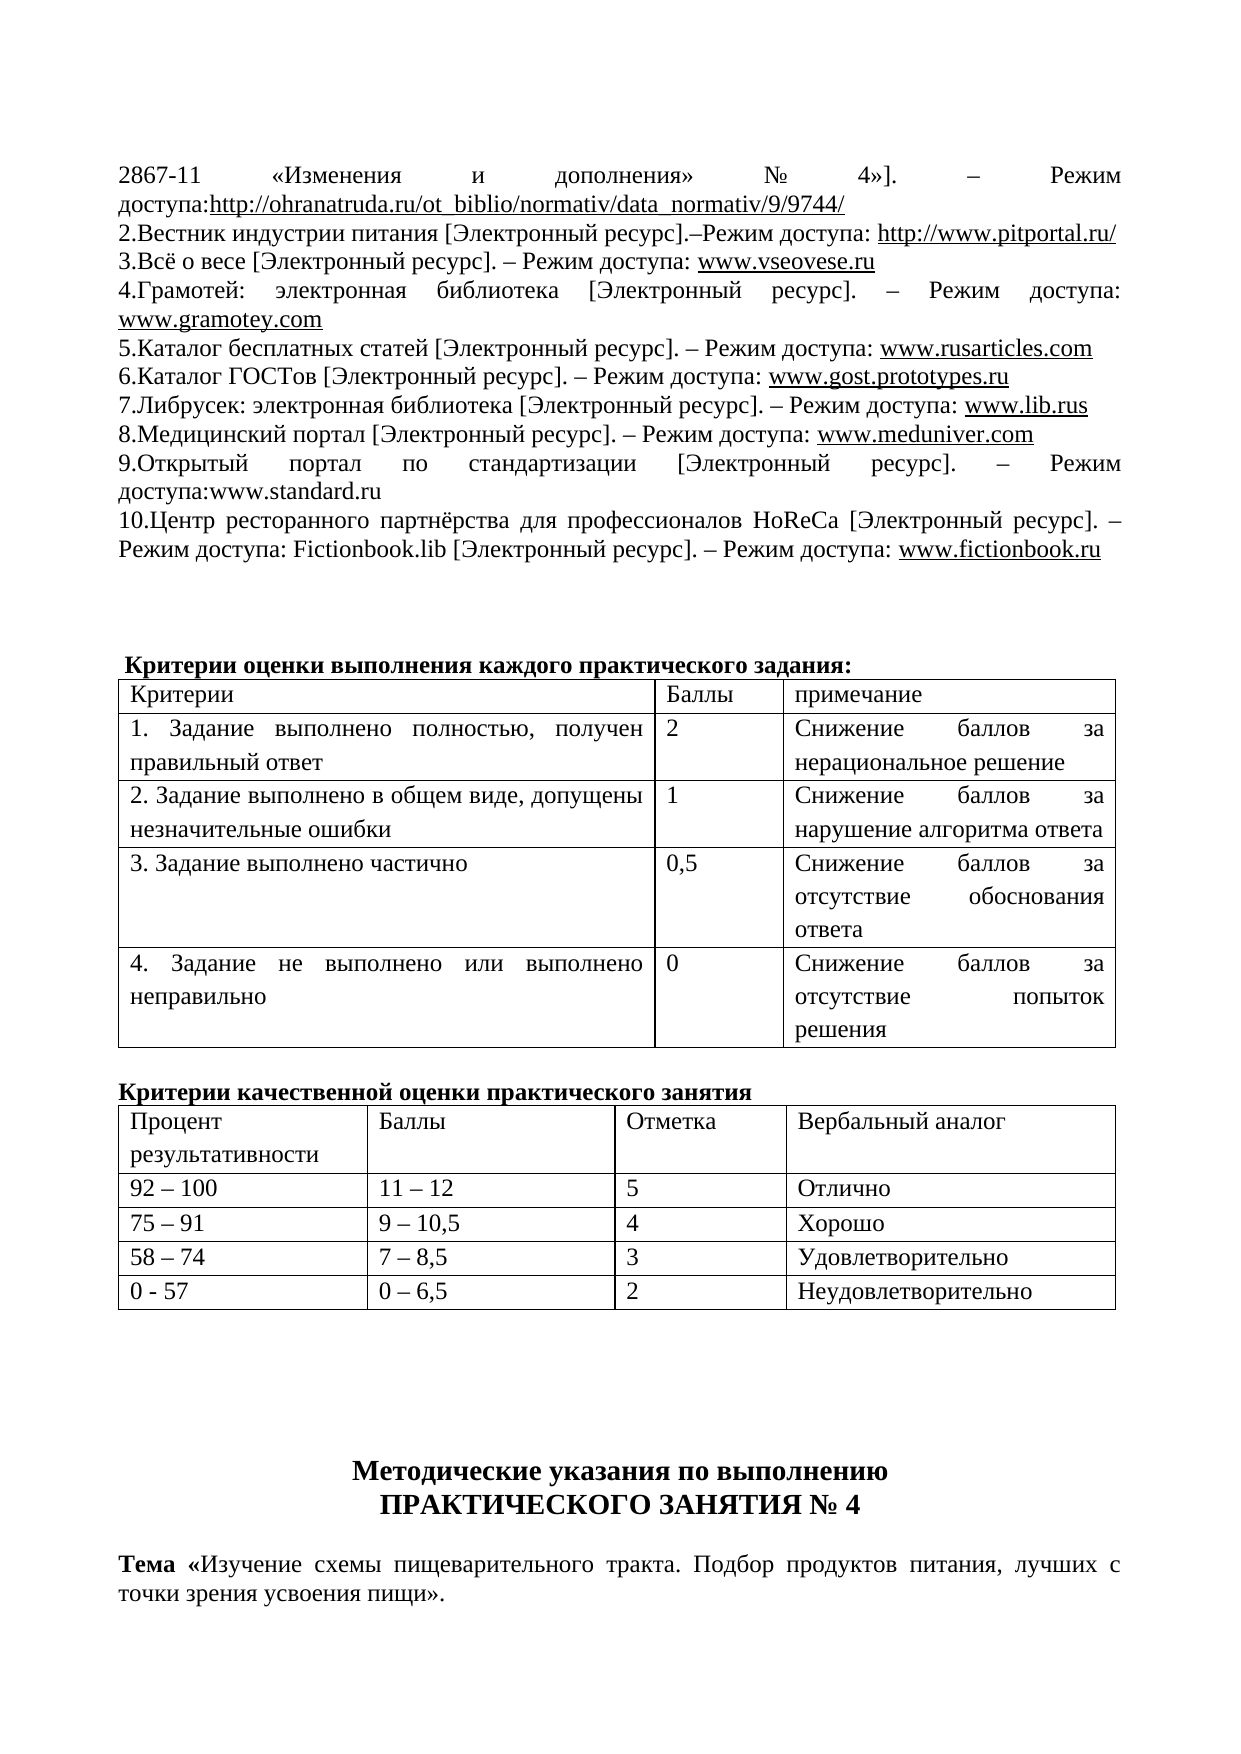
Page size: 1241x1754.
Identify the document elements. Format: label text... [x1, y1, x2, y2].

text ПРАКТИЧЕСКОГО ЗАНЯТИЯ № 4 [118, 1487, 1122, 1521]
table_cell 0 - 57 [119, 1276, 367, 1309]
text 3.Всё о весе [Электронный ресурс]. – Режим доступа: www.vseovese.ru [118, 246, 1122, 275]
table_cell Снижение баллов за отсутствие обоснования ответа [784, 848, 1115, 947]
table_cell Снижение баллов за нерациональное решение [784, 714, 1115, 779]
table_header Критерии [119, 680, 654, 712]
text Тема «Изучение схемы пищеварительного тракта. Подбор продуктов питания, лучших с точки зрения усвоения пищи». [118, 1549, 1122, 1607]
table_cell 75 – 91 [119, 1208, 367, 1241]
text Методические указания по выполнению [118, 1453, 1122, 1487]
table_cell Неудовлетворительно [787, 1276, 1115, 1309]
table_cell 11 – 12 [368, 1174, 614, 1207]
table_cell 4. Задание не выполнено или выполнено неправильно [119, 948, 654, 1047]
table_header Баллы [656, 680, 783, 712]
text 8.Медицинский портал [Электронный ресурс]. – Режим доступа: www.meduniver.com [118, 419, 1122, 448]
table_cell Отлично [787, 1174, 1115, 1207]
table_cell Хорошо [787, 1208, 1115, 1241]
text 4.Грамотей: электронная библиотека [Электронный ресурс]. – Режим доступа: www.gramotey.com [118, 275, 1122, 333]
table_cell 0 [656, 948, 783, 1047]
table_header Баллы [368, 1106, 614, 1172]
table_cell 3 [616, 1242, 786, 1275]
table_cell 92 – 100 [119, 1174, 367, 1207]
text 10.Центр ресторанного партнёрства для профессионалов HoReCa [Электронный ресурс]. – Режим доступа: Fictionbook.lib [Электронный ресурс]. – Режим доступа: www.fictionbook.ru [118, 505, 1122, 563]
table_cell Удовлетворительно [787, 1242, 1115, 1275]
table_cell 5 [616, 1174, 786, 1207]
text 2.Вестник индустрии питания [Электронный ресурс].–Режим доступа: http://www.pitportal.ru/ [118, 218, 1122, 246]
table_cell 4 [616, 1208, 786, 1241]
table_header Процент результативности [119, 1106, 367, 1172]
table_cell Снижение баллов за отсутствие попыток решения [784, 948, 1115, 1047]
text 7.Либрусек: электронная библиотека [Электронный ресурс]. – Режим доступа: www.lib.rus [118, 390, 1122, 419]
table_cell 9 – 10,5 [368, 1208, 614, 1241]
table_cell 2 [616, 1276, 786, 1309]
text 9.Открытый портал по стандартизации [Электронный ресурс]. – Режим доступа:www.standard.ru [118, 448, 1122, 505]
text 5.Каталог бесплатных статей [Электронный ресурс]. – Режим доступа: www.rusarticles.com [118, 333, 1122, 361]
table_cell 2. Задание выполнено в общем виде, допущены незначительные ошибки [119, 781, 654, 847]
table_header Вербальный аналог [787, 1106, 1115, 1172]
text 6.Каталог ГОСТов [Электронный ресурс]. – Режим доступа: www.gost.prototypes.ru [118, 361, 1122, 390]
table_cell 0 – 6,5 [368, 1276, 614, 1309]
table_cell 0,5 [656, 848, 783, 947]
table_cell 3. Задание выполнено частично [119, 848, 654, 947]
table_cell 2 [656, 714, 783, 779]
text Критерии качественной оценки практического занятия [118, 1077, 1122, 1105]
table_header Отметка [616, 1106, 786, 1172]
table_cell 58 – 74 [119, 1242, 367, 1275]
table_cell Снижение баллов за нарушение алгоритма ответа [784, 781, 1115, 847]
table_cell 1 [656, 781, 783, 847]
table_cell 7 – 8,5 [368, 1242, 614, 1275]
table_cell 1. Задание выполнено полностью, получен правильный ответ [119, 714, 654, 779]
table_header примечание [784, 680, 1115, 712]
text Критерии оценки выполнения каждого практического задания: [118, 650, 1122, 678]
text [118, 160, 1122, 218]
